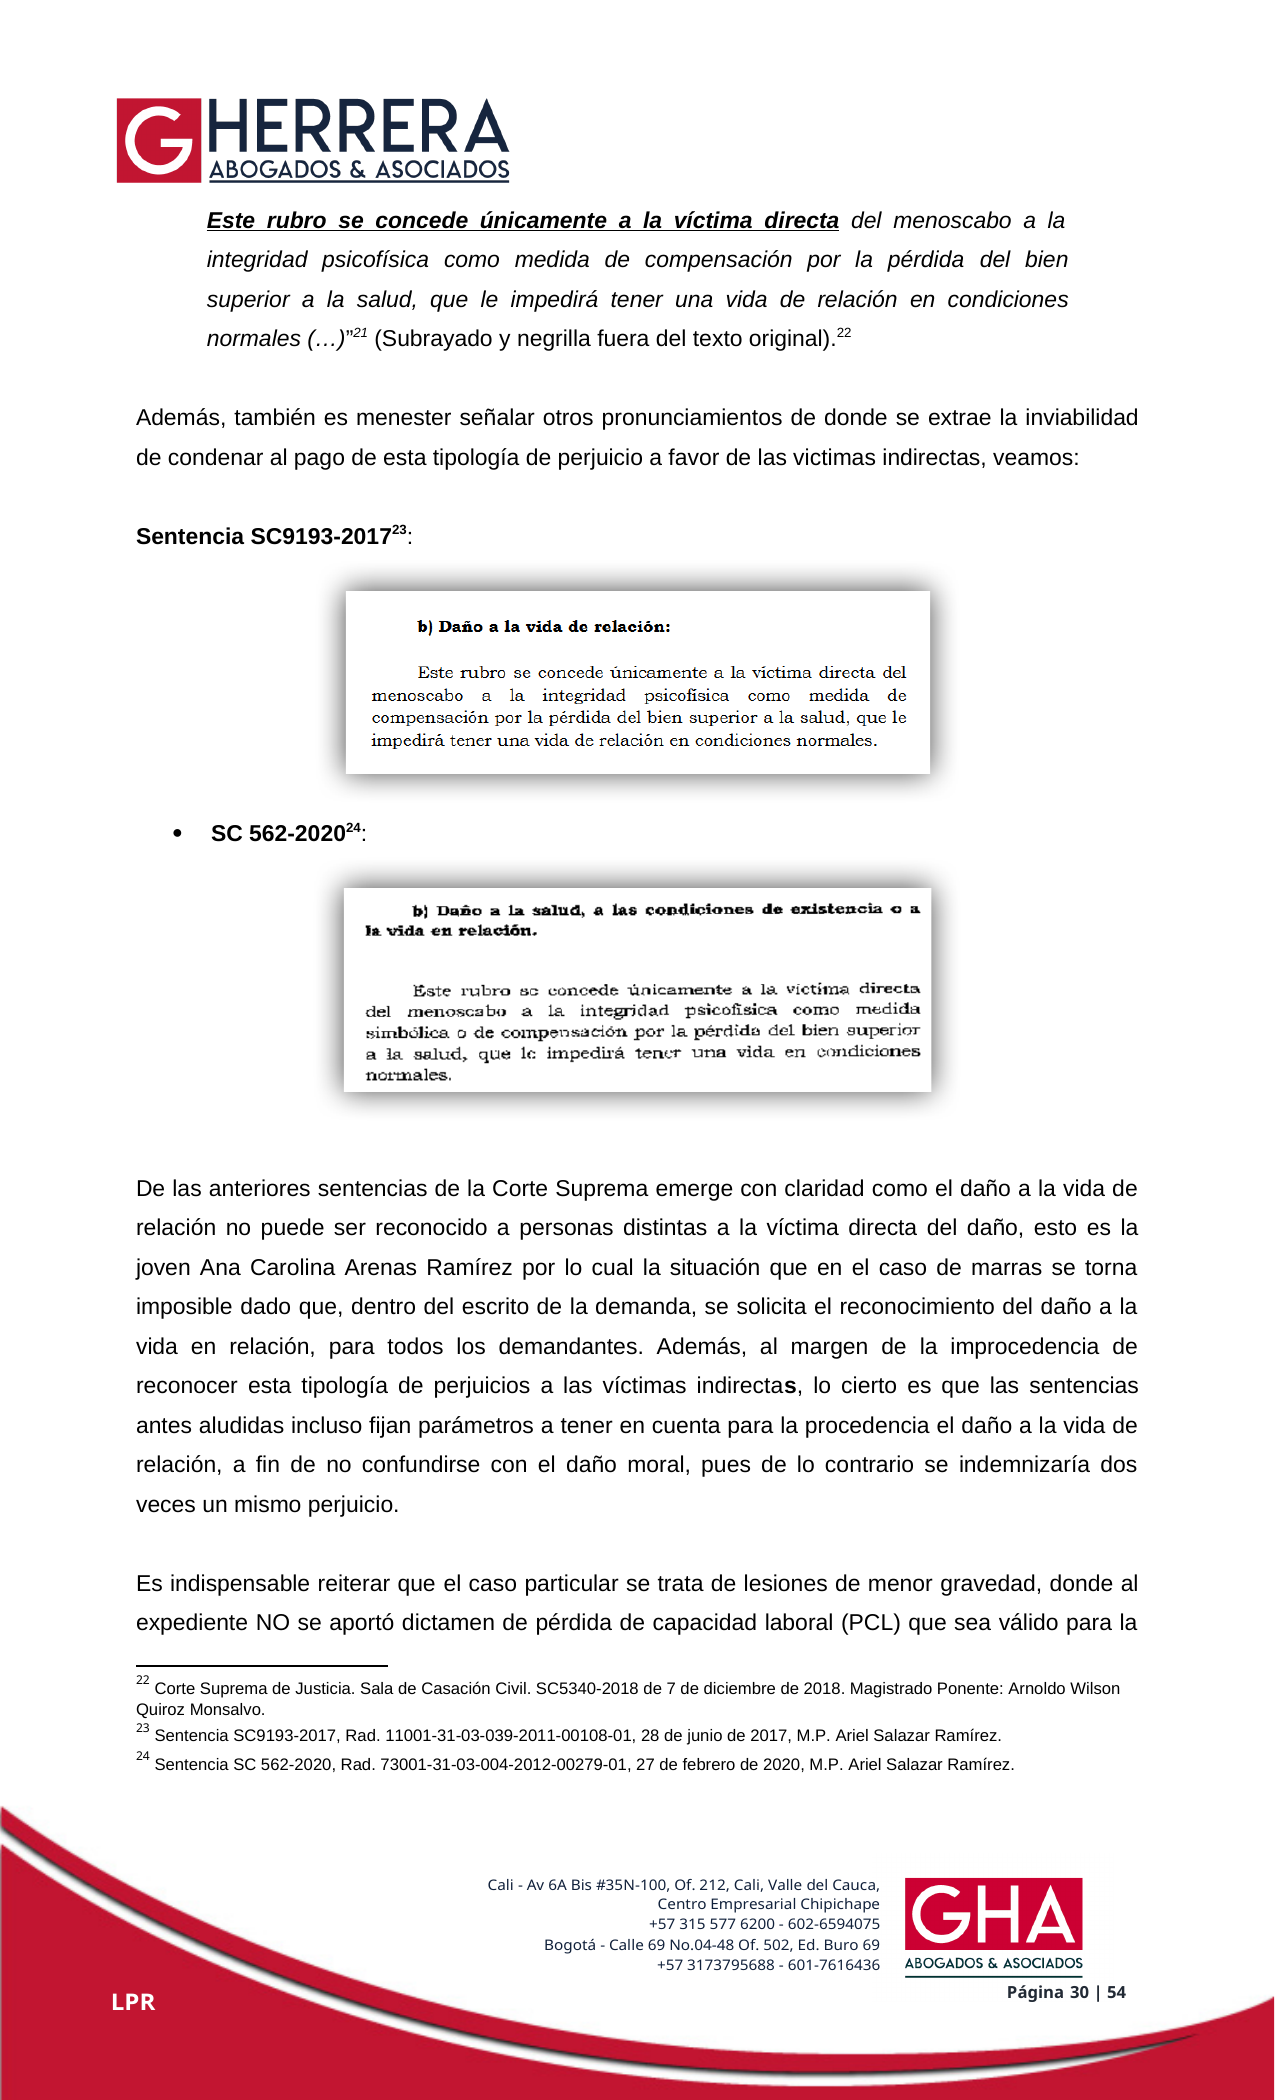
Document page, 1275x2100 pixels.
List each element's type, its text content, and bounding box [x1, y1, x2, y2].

text Sentencia SC9193-2017: [136, 523, 1139, 549]
picture [343, 888, 932, 1092]
list SC 562-2020: [173, 819, 1139, 846]
picture [0, 1793, 1275, 2100]
text De las anteriores sentencias de la Corte Suprema emerge con claridad como el daño a la vida de relación no puede ser reconocido a personas distintas a la víctima directa del daño, esto es la joven Ana Carolina Arenas Ramírez por lo cual la situación que en el caso de marras se torna imposible dado que, dentro del escrito de la demanda, se solicita el reconocimiento del daño a la vida en relación, para todos los demandantes. Además, al margen de la improcedencia de reconocer esta tipología de perjuicios a las víctimas indirectas, lo cierto es que las sentencias antes aludidas incluso fijan parámetros a tener en cuenta para la procedencia el daño a la vida de relación, a fin de no confundirse con el daño moral, pues de lo contrario se indemnizaría dos veces un mismo perjuicio. [136, 1175, 1139, 1517]
picture [345, 591, 931, 774]
text Este rubro se concede únicamente a la víctima directa del menoscabo a la integridad psicofísica como medida de compensación por la pérdida del bien superior a la salud, que le impedirá tener una vida de relación en condiciones normales (…)”21 (Subrayado y negrilla fuera del texto original). [207, 207, 1068, 352]
picture [96, 75, 529, 206]
text Además, también es menester señalar otros pronunciamientos de donde se extrae la inviabilidad de condenar al pago de esta tipología de perjuicio a favor de las victimas indirectas, veamos: [136, 404, 1139, 470]
